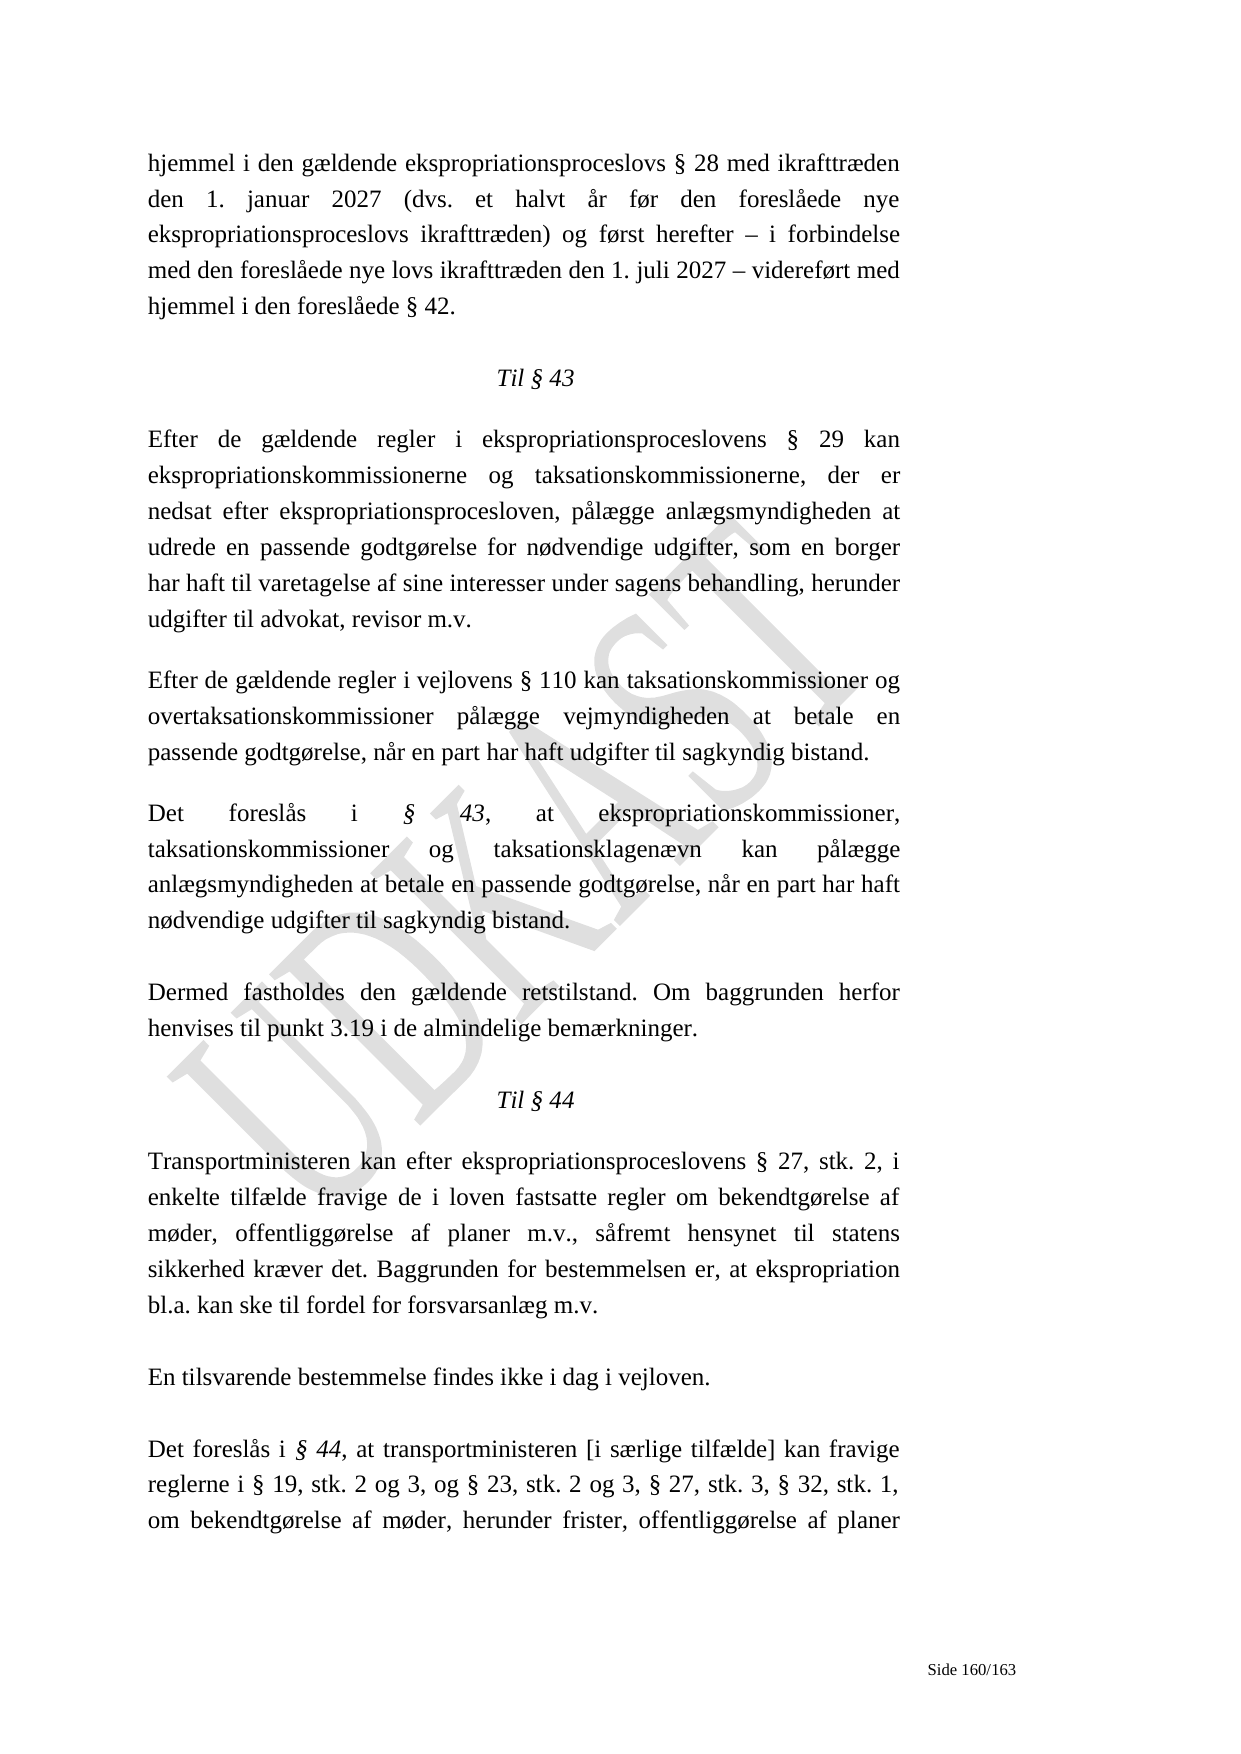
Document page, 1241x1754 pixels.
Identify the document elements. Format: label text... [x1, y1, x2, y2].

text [148, 1434, 901, 1534]
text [148, 148, 901, 320]
text Til § 44 [148, 1085, 901, 1114]
text Det foreslås i § 43, at ekspropriationskommissioner, taksationskommissioner og taksationsklagenævn kan pålægge anlægsmyndigheden at betale en passende godtgørelse, når en part har haft nødvendige udgifter til sagkyndig bistand. [148, 798, 901, 934]
text En tilsvarende bestemmelse findes ikke i dag i vejloven. [148, 1362, 901, 1391]
text Til § 43 [148, 363, 901, 392]
text Efter de gældende regler i ekspropriationsproceslovens § 29 kan ekspropriationskommissionerne og taksationskommissionerne, der er nedsat efter ekspropriationsprocesloven, pålægge anlægsmyndigheden at udrede en passende godtgørelse for nødvendige udgifter, som en borger har haft til varetagelse af sine interesser under sagens behandling, herunder udgifter til advokat, revisor m.v. [148, 424, 901, 633]
text Efter de gældende regler i vejlovens § 110 kan taksationskommissioner og overtaksationskommissioner pålægge vejmyndigheden at betale en passende godtgørelse, når en part har haft udgifter til sagkyndig bistand. [148, 665, 901, 766]
text Transportministeren kan efter ekspropriationsproceslovens § 27, stk. 2, i enkelte tilfælde fravige de i loven fastsatte regler om bekendtgørelse af møder, offentliggørelse af planer m.v., såfremt hensynet til statens sikkerhed kræver det. Baggrunden for bestemmelsen er, at ekspropriation bl.a. kan ske til fordel for forsvarsanlæg m.v. [148, 1146, 901, 1319]
text Dermed fastholdes den gældende retstilstand. Om baggrunden herfor henvises til punkt 3.19 i de almindelige bemærkninger. [148, 977, 901, 1042]
